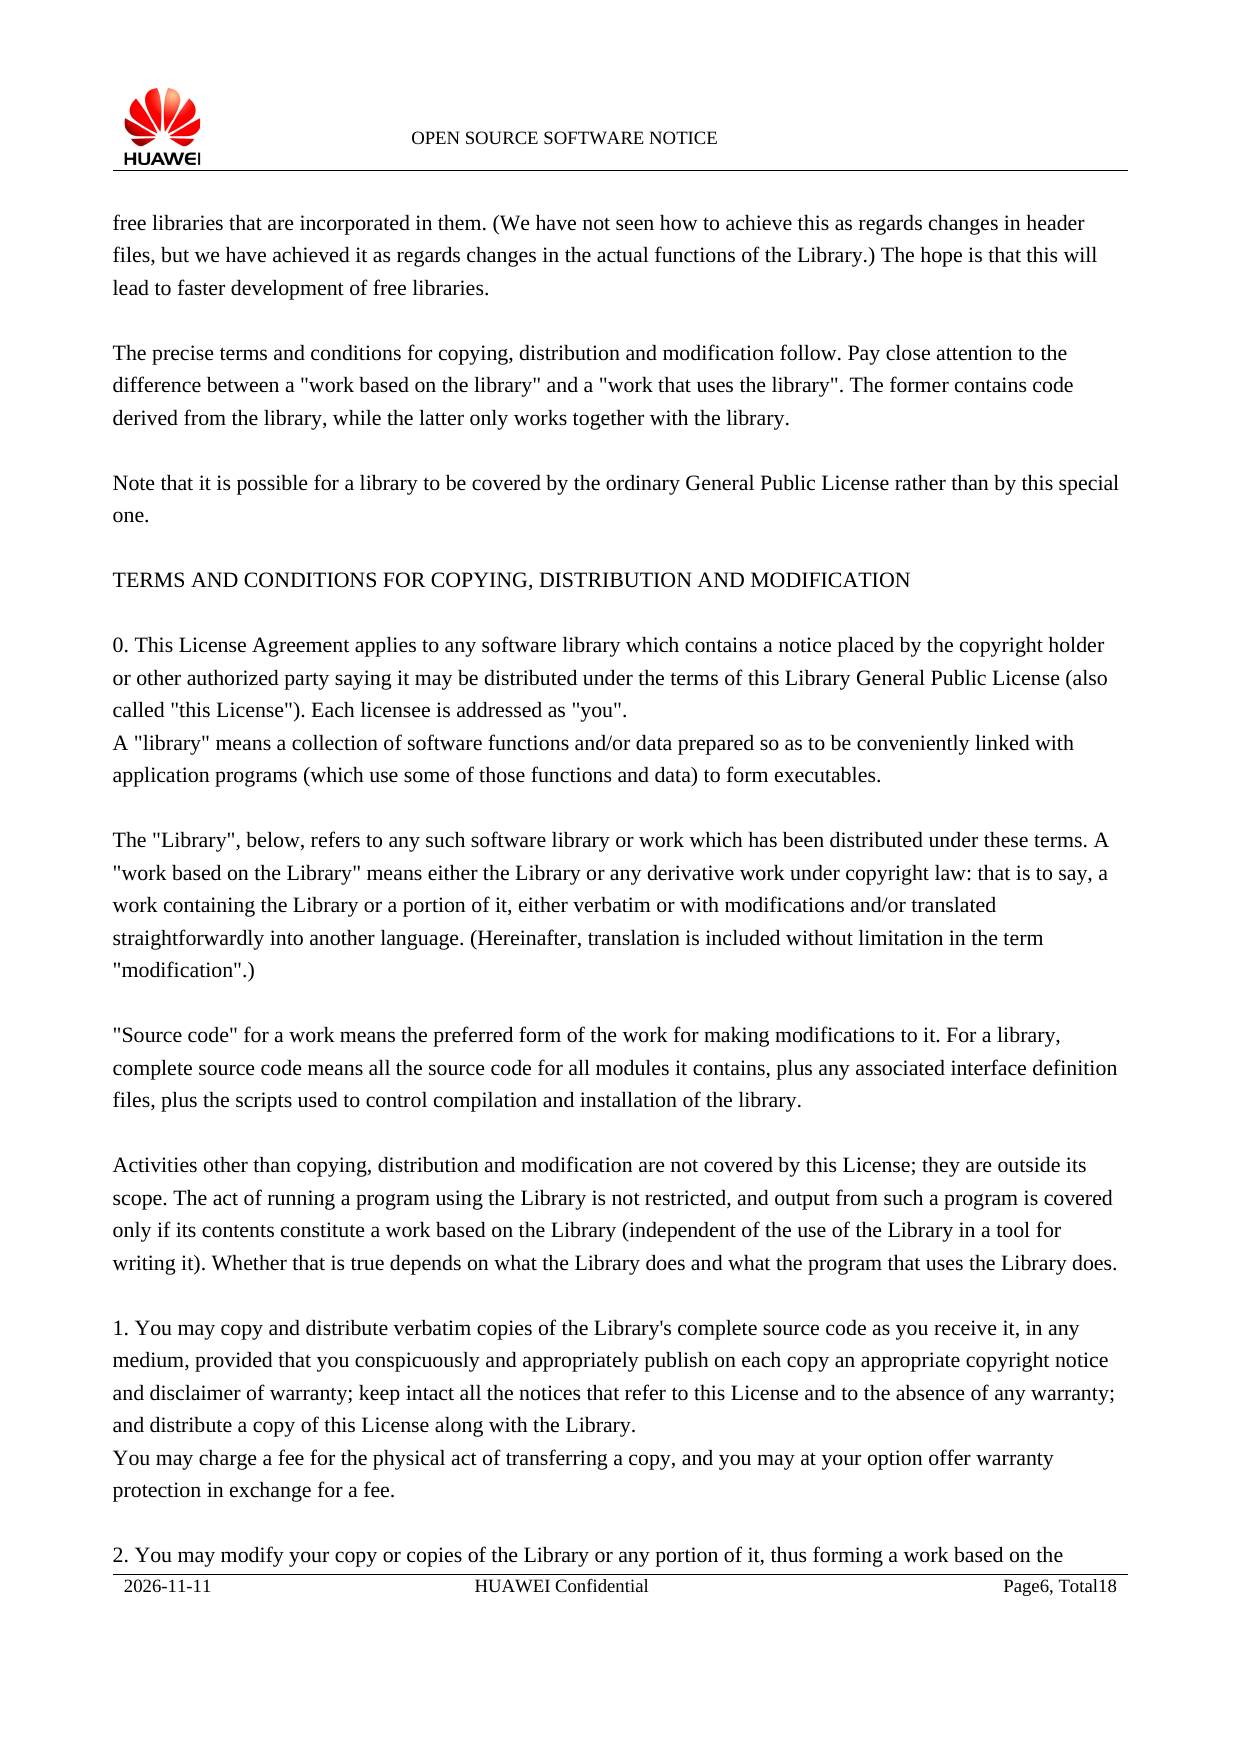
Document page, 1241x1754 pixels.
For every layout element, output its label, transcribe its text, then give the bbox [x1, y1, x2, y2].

picture [124, 88, 201, 165]
